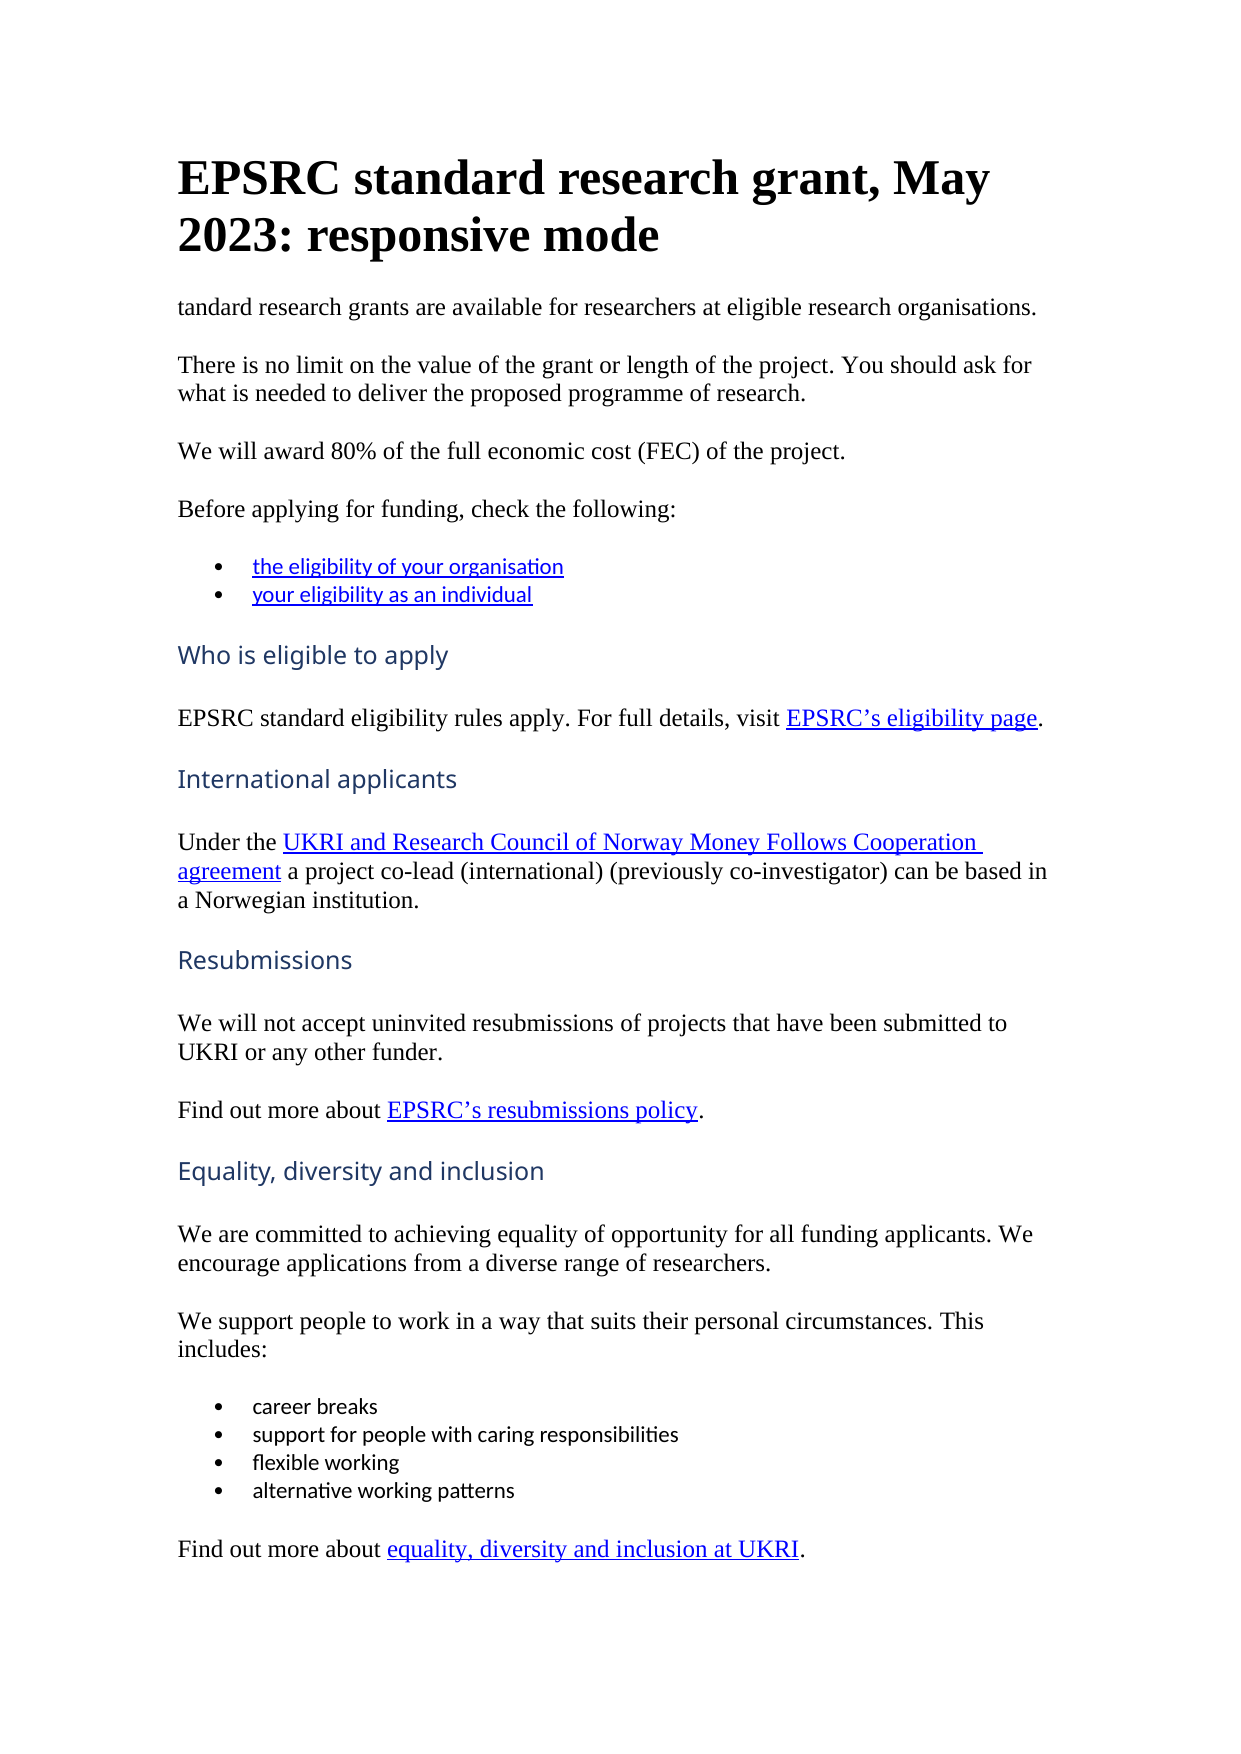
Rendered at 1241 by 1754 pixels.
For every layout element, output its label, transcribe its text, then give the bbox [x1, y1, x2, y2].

text tandard research grants are available for researchers at eligible research organisations. [177, 292, 1063, 321]
text EPSRC standard eligibility rules apply. For full details, visit EPSRC’s eligibility page. [177, 703, 1063, 732]
text We support people to work in a way that suits their personal circumstances. This includes: [177, 1306, 1063, 1363]
text EPSRC standard research grant, May 2023: responsive mode [177, 148, 1063, 263]
subtitle Who is eligible to apply [177, 637, 1063, 671]
text There is no limit on the value of the grant or length of the project. You should ask for what is needed to deliver the proposed programme of research. [177, 350, 1063, 407]
list flexible working [215, 1448, 1063, 1476]
list support for people with caring responsibilities [215, 1420, 1063, 1448]
list career breaks [215, 1392, 1063, 1420]
list alternative working patterns [215, 1476, 1063, 1504]
subtitle Equality, diversity and inclusion [177, 1153, 1063, 1187]
list your eligibility as an individual [215, 580, 1063, 608]
text Find out more about EPSRC’s resubmissions policy. [177, 1095, 1063, 1124]
subtitle Resubmissions [177, 943, 1063, 977]
text We will award 80% of the full economic cost (FEC) of the project. [177, 436, 1063, 465]
list the eligibility of your organisation [215, 552, 1063, 580]
text Under the UKRI and Research Council of Norway Money Follows Cooperation agreement a project co-lead (international) (previously co-investigator) can be based in a Norwegian institution. [177, 827, 1063, 913]
text We will not accept uninvited resubmissions of projects that have been submitted to UKRI or any other funder. [177, 1008, 1063, 1066]
text Find out more about equality, diversity and inclusion at UKRI. [177, 1534, 1063, 1562]
text Before applying for funding, check the following: [177, 494, 1063, 523]
text We are committed to achieving equality of opportunity for all funding applicants. We encourage applications from a diverse range of researchers. [177, 1219, 1063, 1277]
subtitle International applicants [177, 761, 1063, 795]
